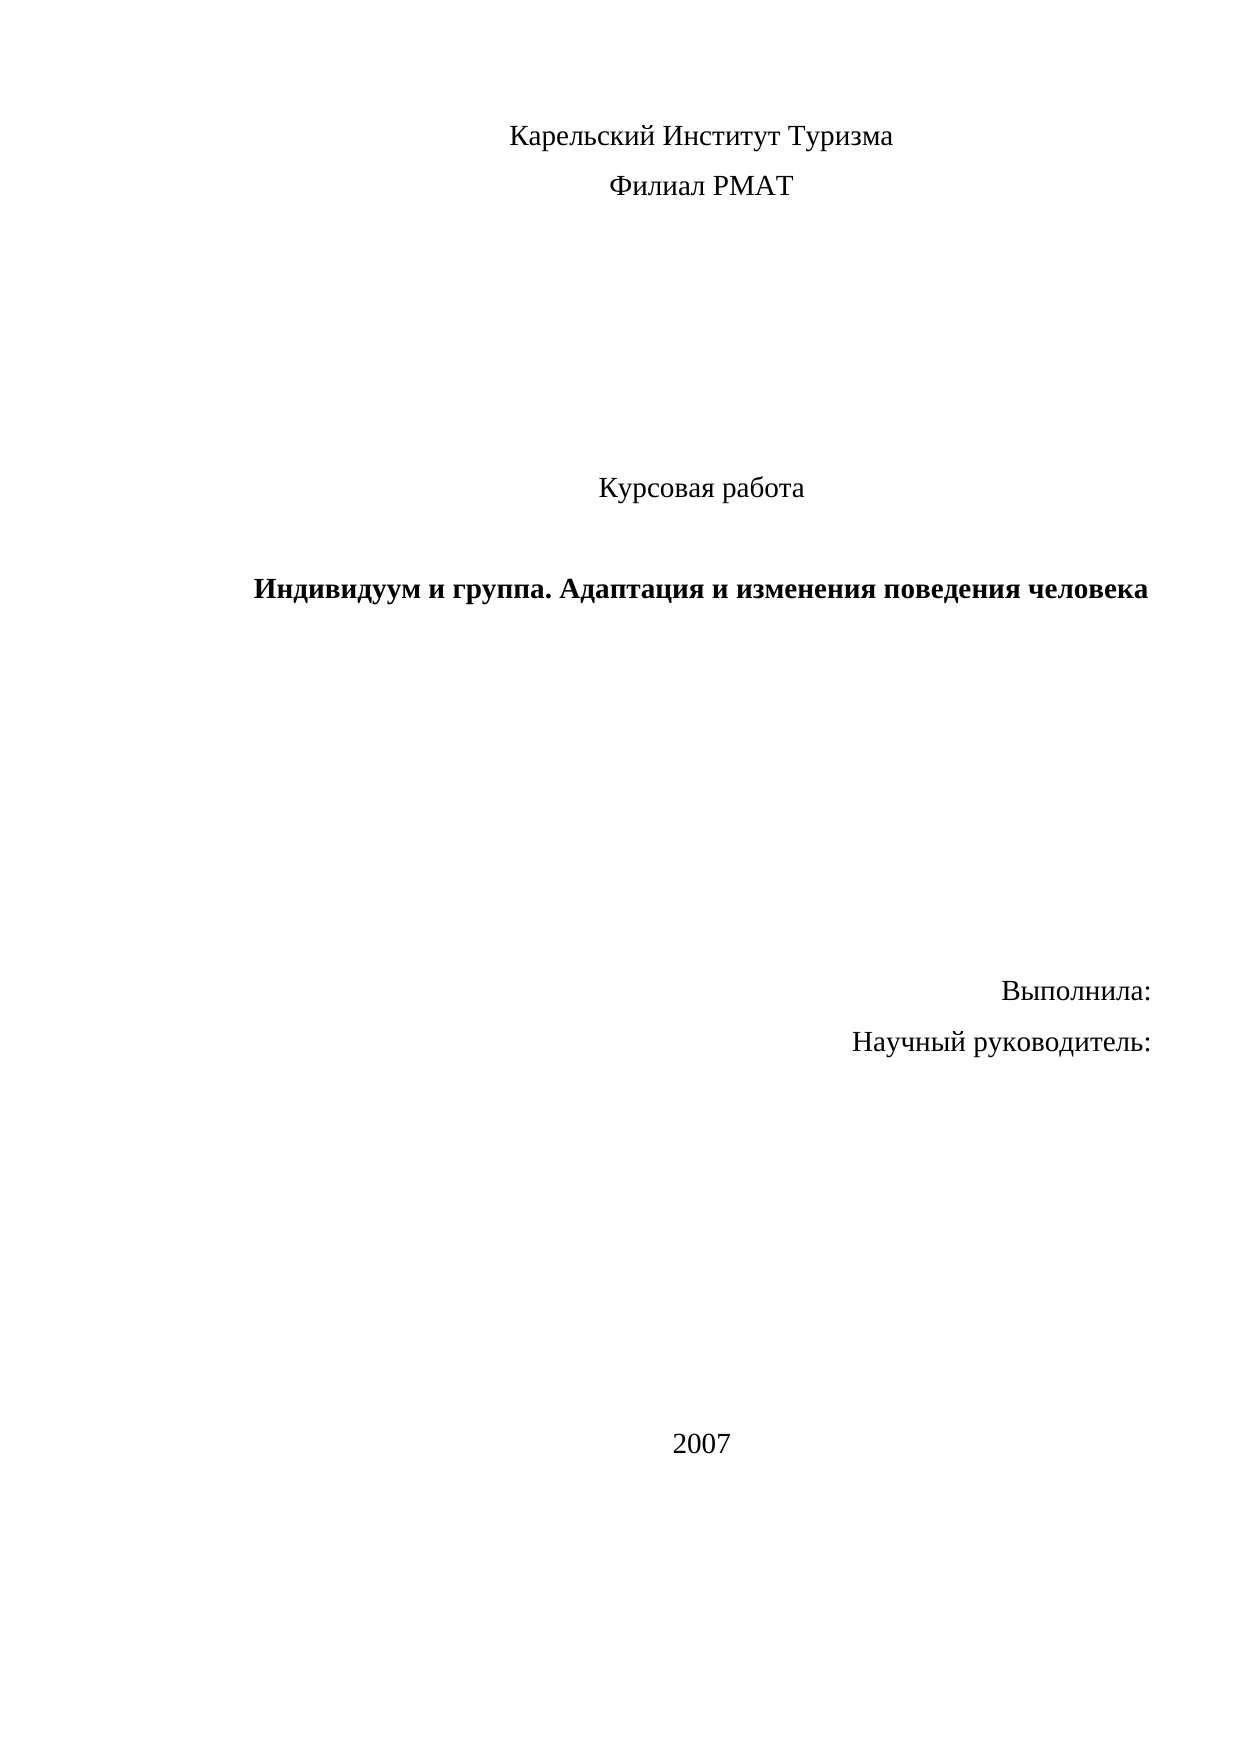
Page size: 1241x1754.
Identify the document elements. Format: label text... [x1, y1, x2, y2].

text 2007 [177, 1426, 1152, 1460]
text Курсовая работа [177, 470, 1152, 504]
text Карельский Институт Туризма [177, 118, 1152, 152]
text Филиал РМАТ [177, 168, 1152, 202]
text Научный руководитель: [177, 1024, 1152, 1057]
text Индивидуум и группа. Адаптация и изменения поведения человека [177, 571, 1152, 604]
text Выполнила: [177, 973, 1152, 1007]
